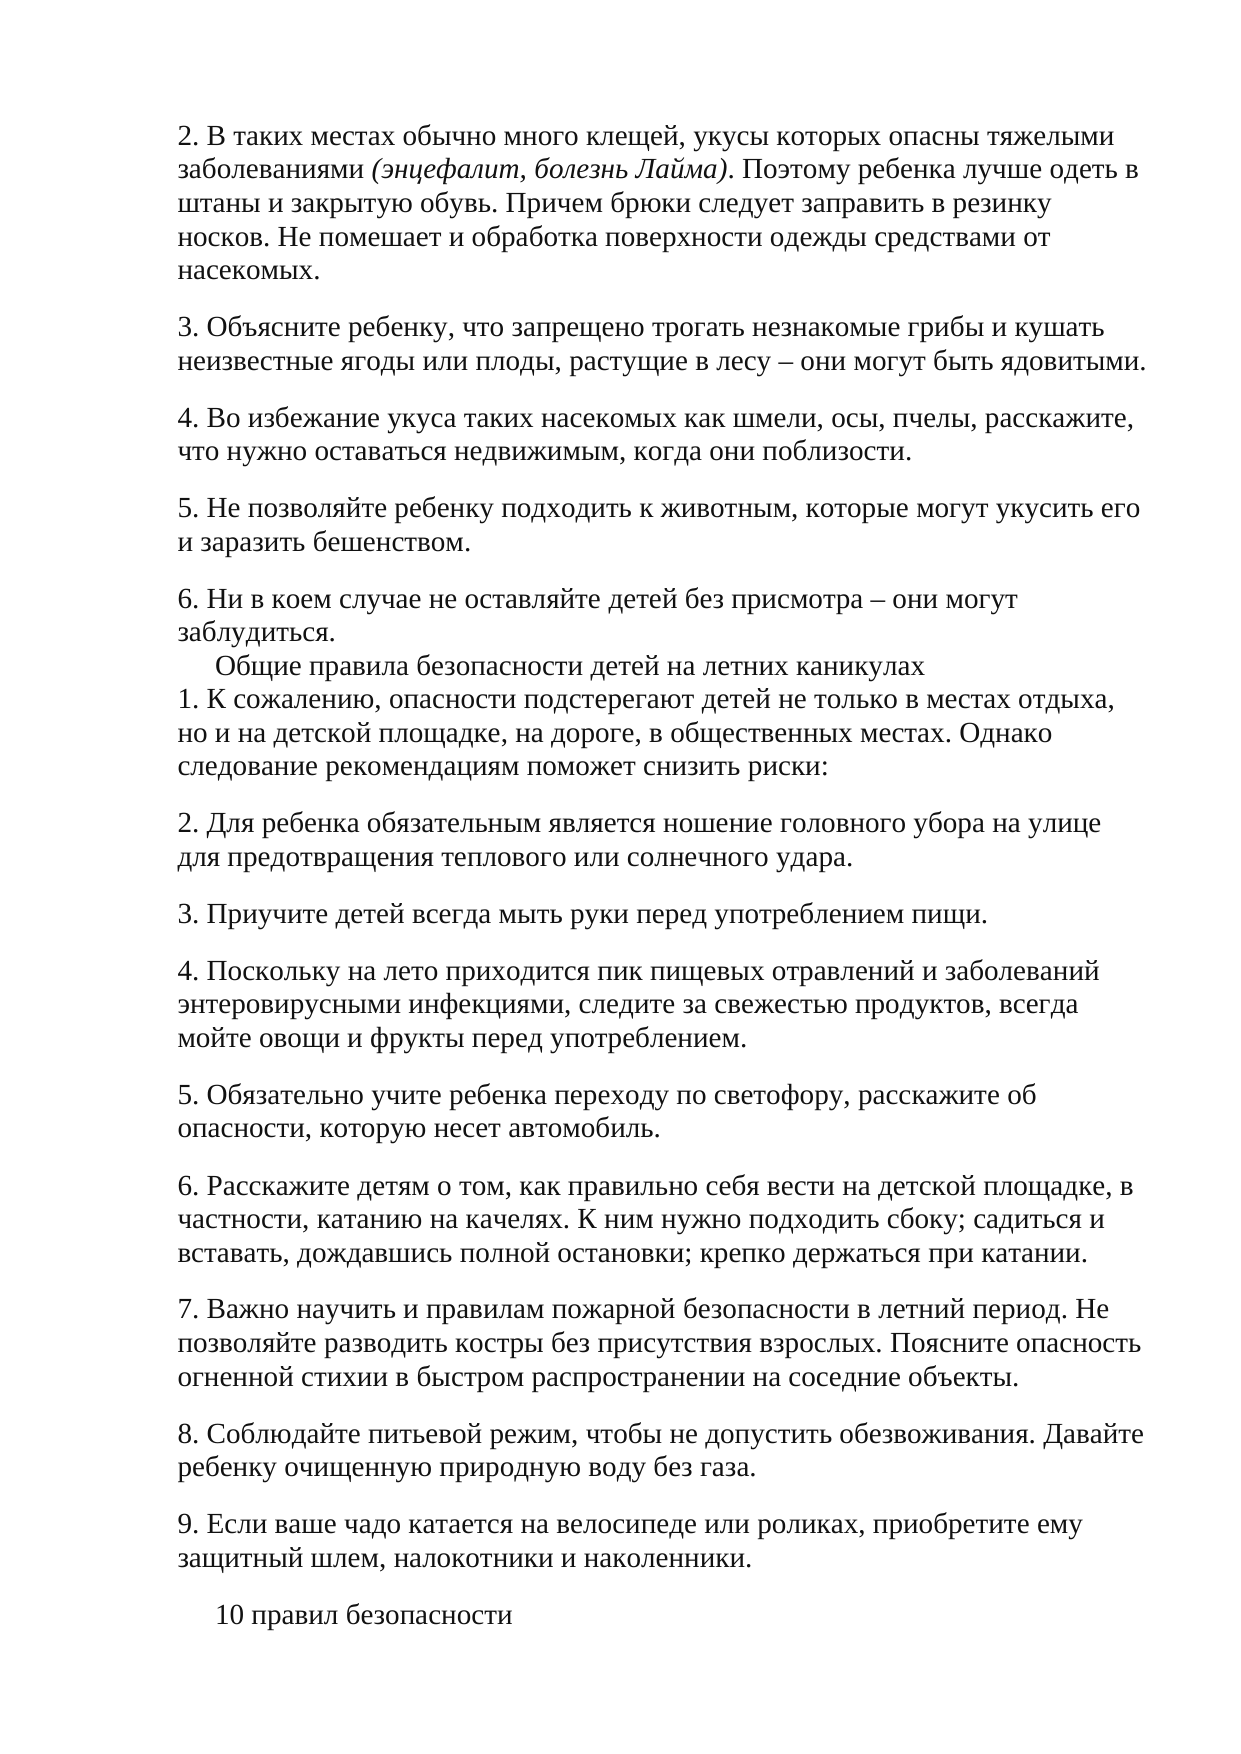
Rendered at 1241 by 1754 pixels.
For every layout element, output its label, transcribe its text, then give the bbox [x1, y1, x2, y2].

text 4. Поскольку на лето приходится пик пищевых отравлений и заболеваний энтеровирусными инфекциями, следите за свежестью продуктов, всегда мойте овощи и фрукты перед употреблением. [177, 953, 1152, 1054]
text 2. Для ребенка обязательным является ношение головного убора на улице для предотвращения теплового или солнечного удара. [177, 806, 1152, 873]
text 10 правил безопасности [177, 1597, 1152, 1630]
text 9. Если ваше чадо катается на велосипеде или роликах, приобретите ему защитный шлем, налокотники и наколенники. [177, 1506, 1152, 1573]
text Общие правила безопасности детей на летних каникулах [177, 648, 1152, 681]
text 8. Соблюдайте питьевой режим, чтобы не допустить обезвоживания. Давайте ребенку очищенную природную воду без газа. [177, 1416, 1152, 1483]
text 4. Во избежание укуса таких насекомых как шмели, осы, пчелы, расскажите, что нужно оставаться недвижимым, когда они поблизости. [177, 400, 1152, 467]
text 5. Обязательно учите ребенка переходу по светофору, расскажите об опасности, которую несет автомобиль. [177, 1077, 1152, 1144]
text 2. В таких местах обычно много клещей, укусы которых опасны тяжелыми заболеваниями (энцефалит, болезнь Лайма). Поэтому ребенка лучше одеть в штаны и закрытую обувь. Причем брюки следует заправить в резинку носков. Не помешает и обработка поверхности одежды средствами от насекомых. [177, 118, 1152, 286]
text 6. Ни в коем случае не оставляйте детей без присмотра – они могут заблудиться. [177, 581, 1152, 648]
text 5. Не позволяйте ребенку подходить к животным, которые могут укусить его и заразить бешенством. [177, 490, 1152, 557]
text 1. К сожалению, опасности подстерегают детей не только в местах отдыха, но и на детской площадке, на дороге, в общественных местах. Однако следование рекомендациям поможет снизить риски: [177, 681, 1152, 782]
text 3. Приучите детей всегда мыть руки перед употреблением пищи. [177, 896, 1152, 929]
text 3. Объясните ребенку, что запрещено трогать незнакомые грибы и кушать неизвестные ягоды или плоды, растущие в лесу – они могут быть ядовитыми. [177, 309, 1152, 376]
text 7. Важно научить и правилам пожарной безопасности в летний период. Не позволяйте разводить костры без присутствия взрослых. Поясните опасность огненной стихии в быстром распространении на соседние объекты. [177, 1292, 1152, 1392]
text 6. Расскажите детям о том, как правильно себя вести на детской площадке, в частности, катанию на качелях. К ним нужно подходить сбоку; садиться и вставать, дождавшись полной остановки; крепко держаться при катании. [177, 1168, 1152, 1268]
